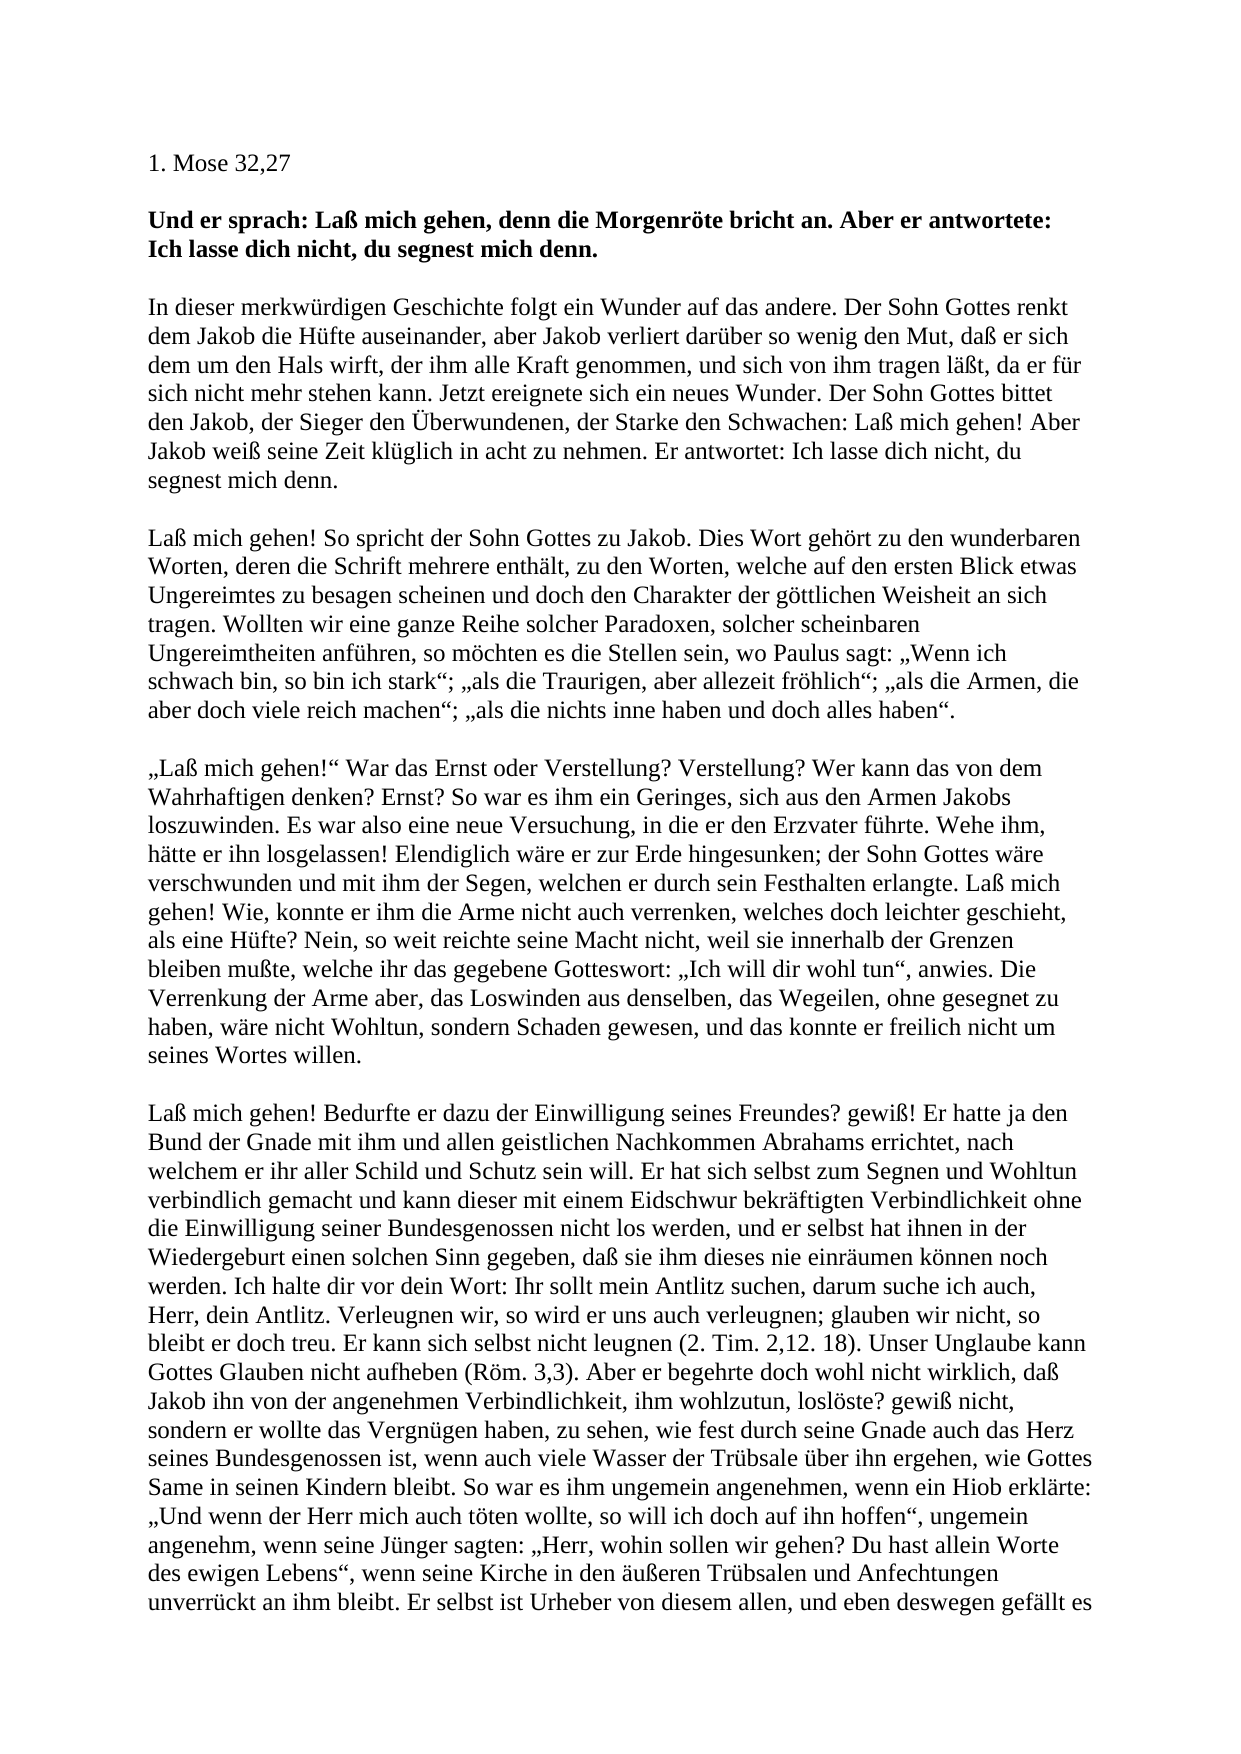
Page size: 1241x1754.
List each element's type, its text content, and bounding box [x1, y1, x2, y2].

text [148, 1098, 1093, 1616]
text Und er sprach: Laß mich gehen, denn die Morgenröte bricht an. Aber er antwortete: Ich lasse dich nicht, du segnest mich denn. [148, 206, 1093, 263]
text Laß mich gehen! So spricht der Sohn Gottes zu Jakob. Dies Wort gehört zu den wunderbaren Worten, deren die Schrift mehrere enthält, zu den Worten, welche auf den ersten Blick etwas Ungereimtes zu besagen scheinen und doch den Charakter der göttlichen Weisheit an sich tragen. Wollten wir eine ganze Reihe solcher Paradoxen, solcher scheinbaren Ungereimtheiten anführen, so möchten es die Stellen sein, wo Paulus sagt: „Wenn ich schwach bin, so bin ich stark“; „als die Traurigen, aber allezeit fröhlich“; „als die Armen, die aber doch viele reich machen“; „als die nichts inne haben und doch alles haben“. [148, 523, 1093, 724]
text 1. Mose 32,27 [148, 148, 1093, 176]
text „Laß mich gehen!“ War das Ernst oder Verstellung? Verstellung? Wer kann das von dem Wahrhaftigen denken? Ernst? So war es ihm ein Geringes, sich aus den Armen Jakobs loszuwinden. Es war also eine neue Versuchung, in die er den Erzvater führte. Wehe ihm, hätte er ihn losgelassen! Elendiglich wäre er zur Erde hingesunken; der Sohn Gottes wäre verschwunden und mit ihm der Segen, welchen er durch sein Festhalten erlangte. Laß mich gehen! Wie, konnte er ihm die Arme nicht auch verrenken, welches doch leichter geschieht, als eine Hüfte? Nein, so weit reichte seine Macht nicht, weil sie innerhalb der Grenzen bleiben mußte, welche ihr das gegebene Gotteswort: „Ich will dir wohl tun“, anwies. Die Verrenkung der Arme aber, das Loswinden aus denselben, das Wegeilen, ohne gesegnet zu haben, wäre nicht Wohltun, sondern Schaden gewesen, und das konnte er freilich nicht um seines Wortes willen. [148, 753, 1093, 1069]
text In dieser merkwürdigen Geschichte folgt ein Wunder auf das andere. Der Sohn Gottes renkt dem Jakob die Hüfte auseinander, aber Jakob verliert darüber so wenig den Mut, daß er sich dem um den Hals wirft, der ihm alle Kraft genommen, und sich von ihm tragen läßt, da er für sich nicht mehr stehen kann. Jetzt ereignete sich ein neues Wunder. Der Sohn Gottes bittet den Jakob, der Sieger den Überwundenen, der Starke den Schwachen: Laß mich gehen! Aber Jakob weiß seine Zeit klüglich in acht zu nehmen. Er antwortet: Ich lasse dich nicht, du segnest mich denn. [148, 292, 1093, 493]
